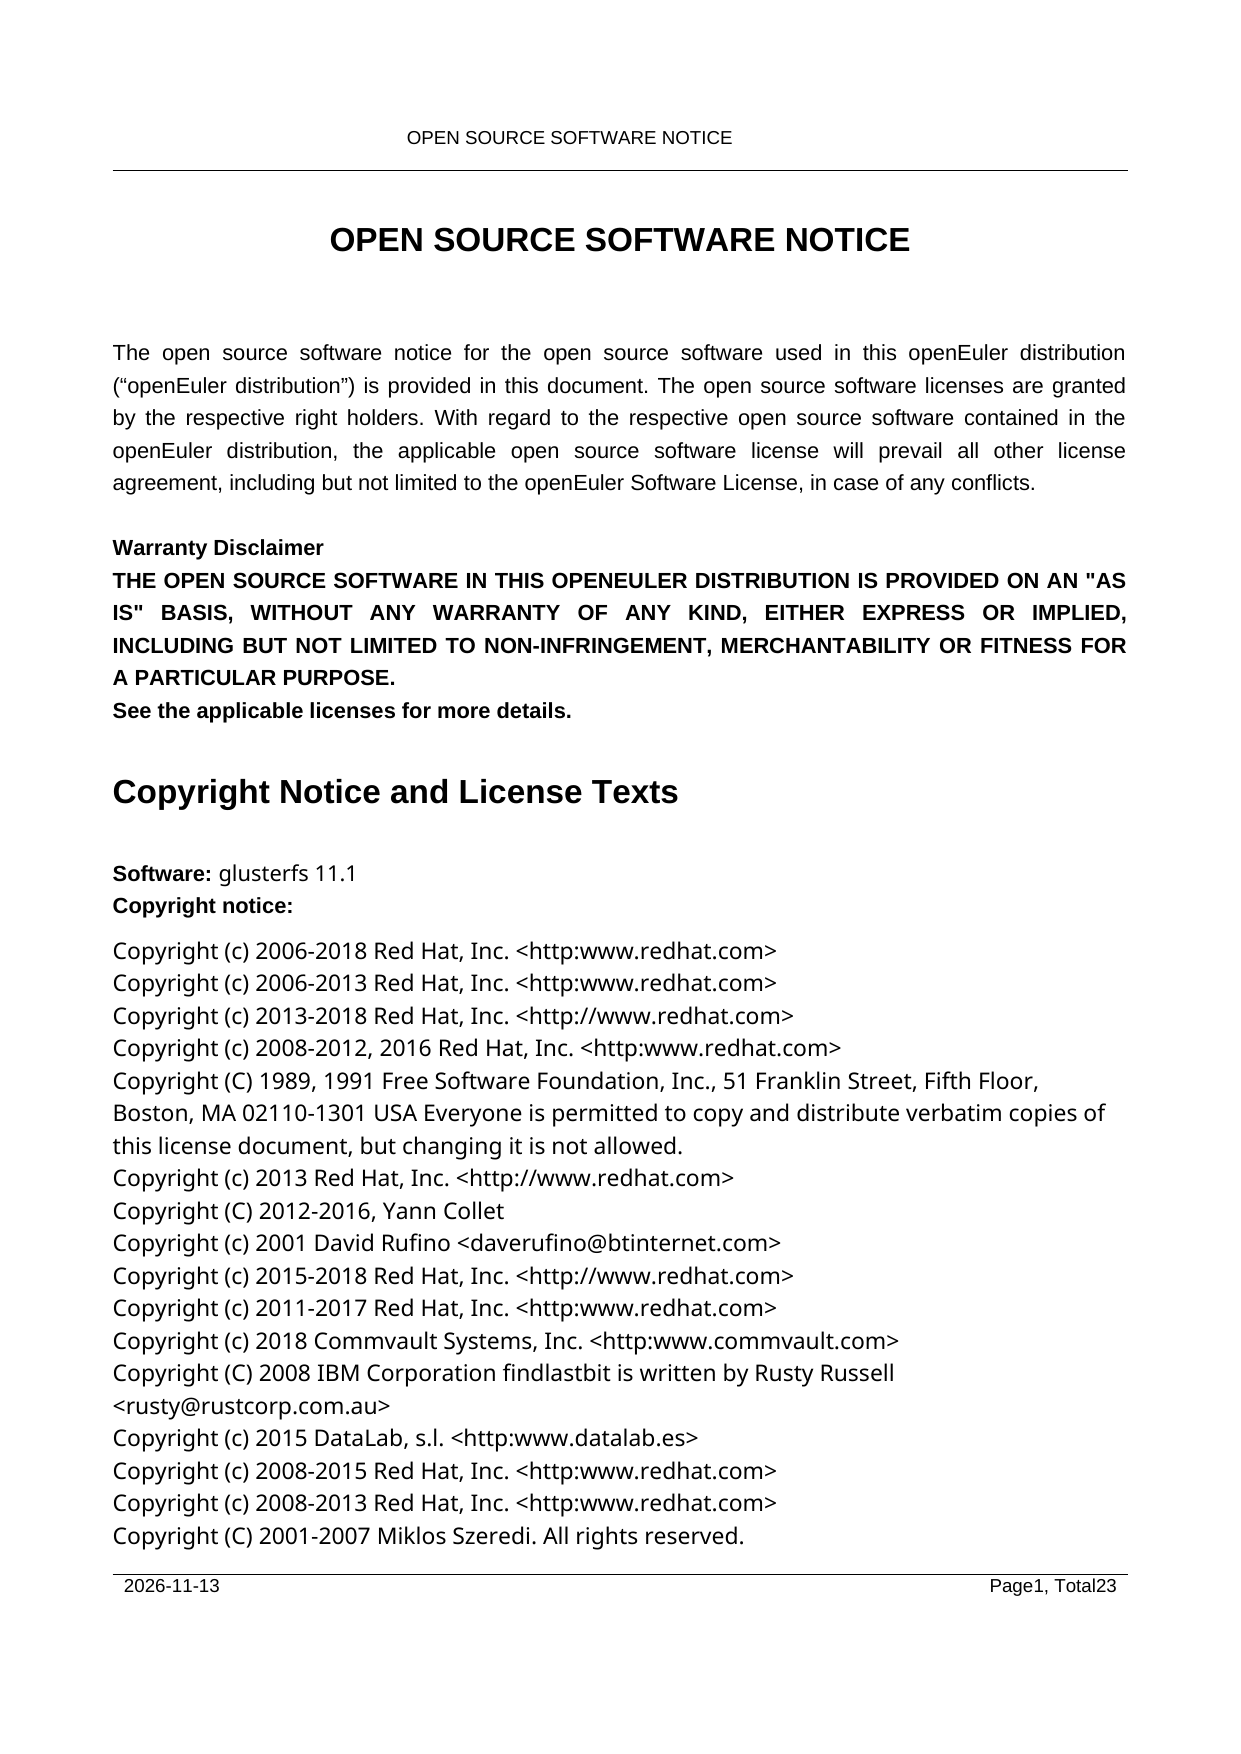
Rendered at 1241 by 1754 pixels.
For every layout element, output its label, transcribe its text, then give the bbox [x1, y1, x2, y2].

text THE OPEN SOURCE SOFTWARE IN THIS OPENEULER DISTRIBUTION IS PROVIDED ON AN "AS IS" BASIS, WITHOUT ANY WARRANTY OF ANY KIND, EITHER EXPRESS OR IMPLIED, INCLUDING BUT NOT LIMITED TO NON-INFRINGEMENT, MERCHANTABILITY OR FITNESS FOR A PARTICULAR PURPOSE. See the applicable licenses for more details. [112, 564, 1128, 726]
text Copyright Notice and License Texts [112, 759, 1128, 824]
text The open source software notice for the open source software used in this openEuler distribution (“openEuler distribution”) is provided in this document. The open source software licenses are granted by the respective right holders. With regard to the respective open source software contained in the openEuler distribution, the applicable open source software license will prevail all other license agreement, including but not limited to the openEuler Software License, in case of any conflicts. [112, 336, 1128, 499]
text Warranty Disclaimer [112, 531, 1128, 564]
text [112, 934, 1128, 1551]
title Software: glusterfs 11.1 [112, 856, 1128, 889]
text OPEN SOURCE SOFTWARE NOTICE [112, 206, 1128, 271]
text Copyright notice: [112, 889, 1128, 921]
